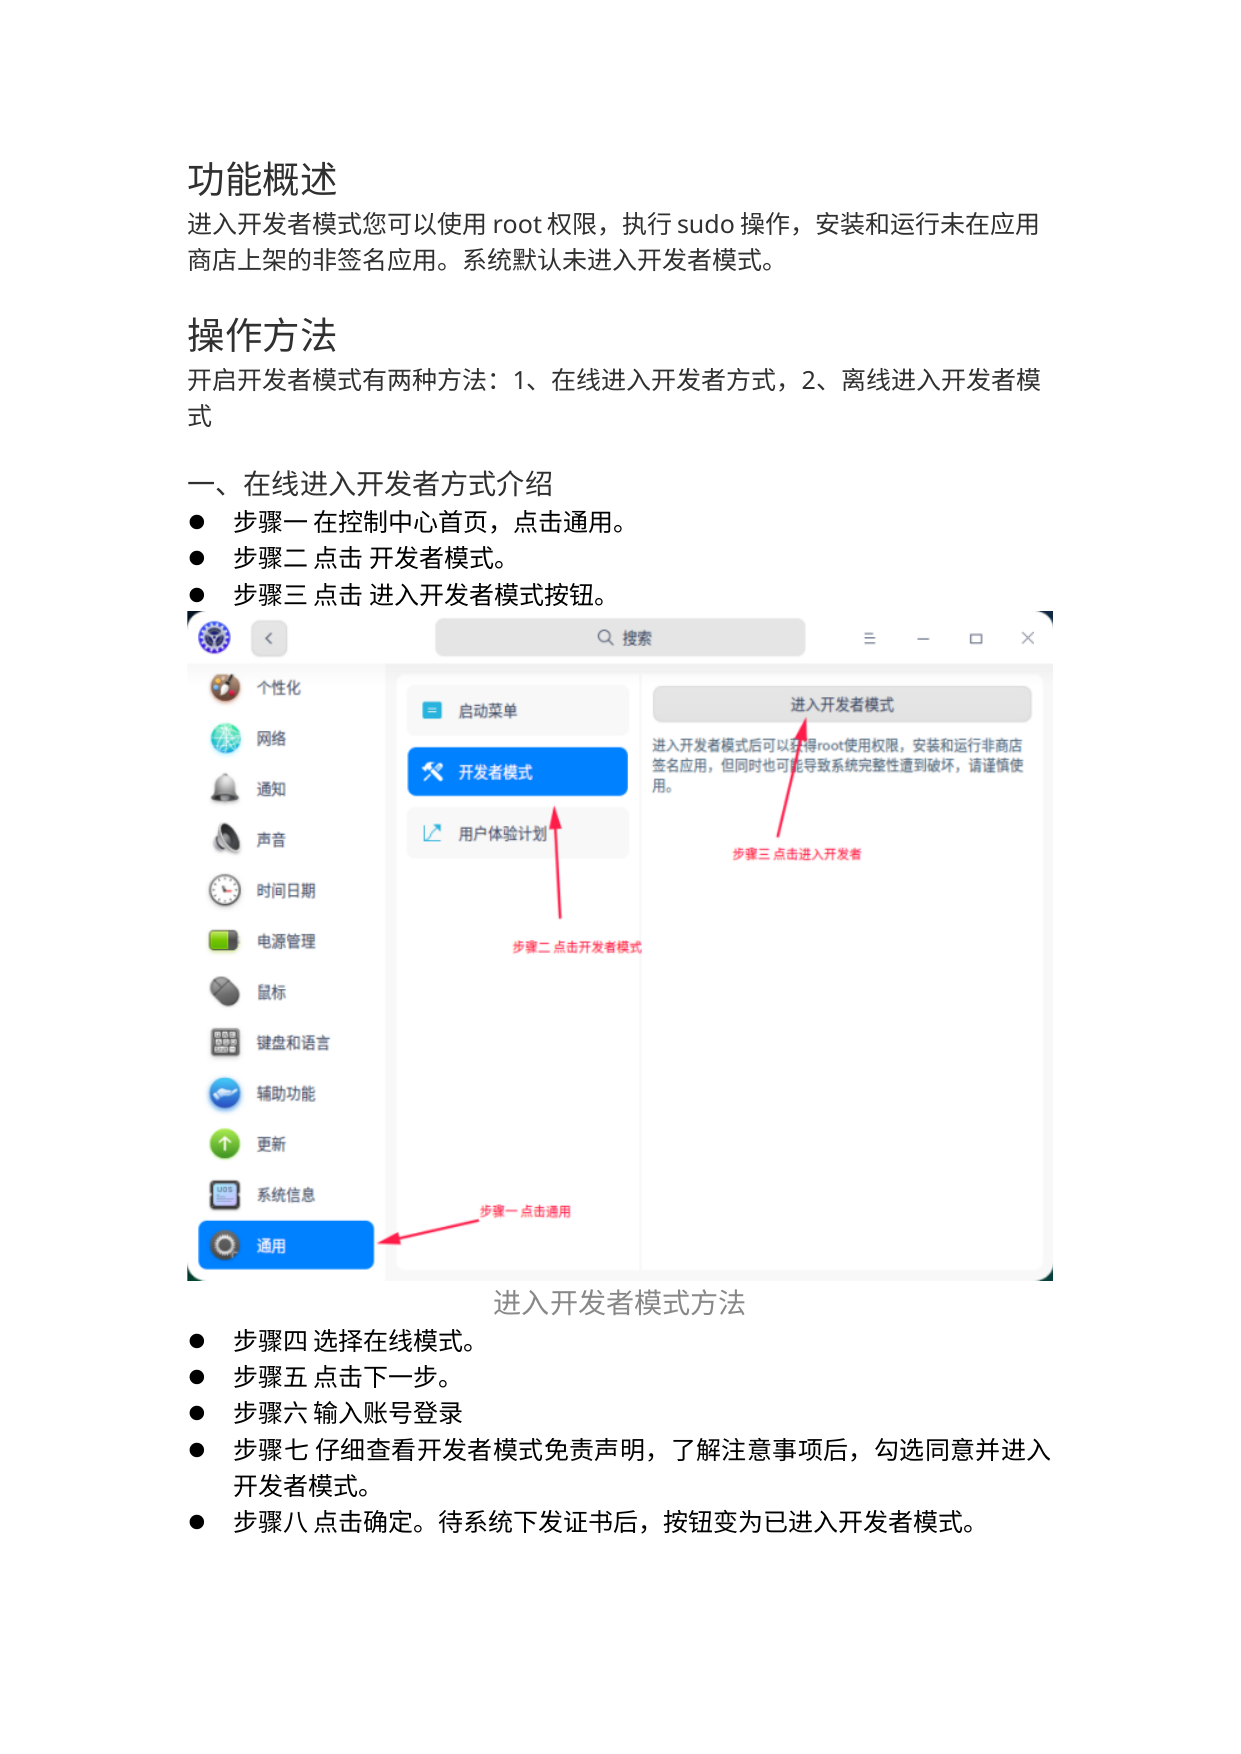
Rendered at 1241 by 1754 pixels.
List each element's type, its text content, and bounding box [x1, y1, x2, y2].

list 步骤六 输入账号登录 [187, 1394, 1053, 1430]
text 一、在线进入开发者方式介绍 [187, 462, 1053, 503]
text 开启开发者模式有两种方法：1、在线进入开发者方式，2、离线进入开发者模式 [187, 360, 1053, 433]
list 步骤七 仔细查看开发者模式免责声明，了解注意事项后，勾选同意并进入开发者模式。 [187, 1430, 1053, 1503]
list 步骤一 在控制中心首页，点击通用。 [187, 503, 1053, 539]
text 进入开发者模式您可以使用root权限，执行sudo操作，安装和运行未在应用商店上架的非签名应用。系统默认未进入开发者模式。 [187, 204, 1053, 277]
list 步骤四 选择在线模式。 [187, 1321, 1053, 1358]
picture [187, 611, 1053, 1281]
text 功能概述 [187, 150, 1053, 204]
list 步骤八 点击确定。待系统下发证书后，按钮变为已进入开发者模式。 [187, 1503, 1053, 1539]
list 步骤二 点击 开发者模式。 [187, 539, 1053, 575]
list 步骤五 点击下一步。 [187, 1358, 1053, 1394]
text 操作方法 [187, 306, 1053, 360]
text 进入开发者模式方法 [187, 1281, 1053, 1321]
list 步骤三 点击 进入开发者模式按钮。 [187, 575, 1053, 611]
